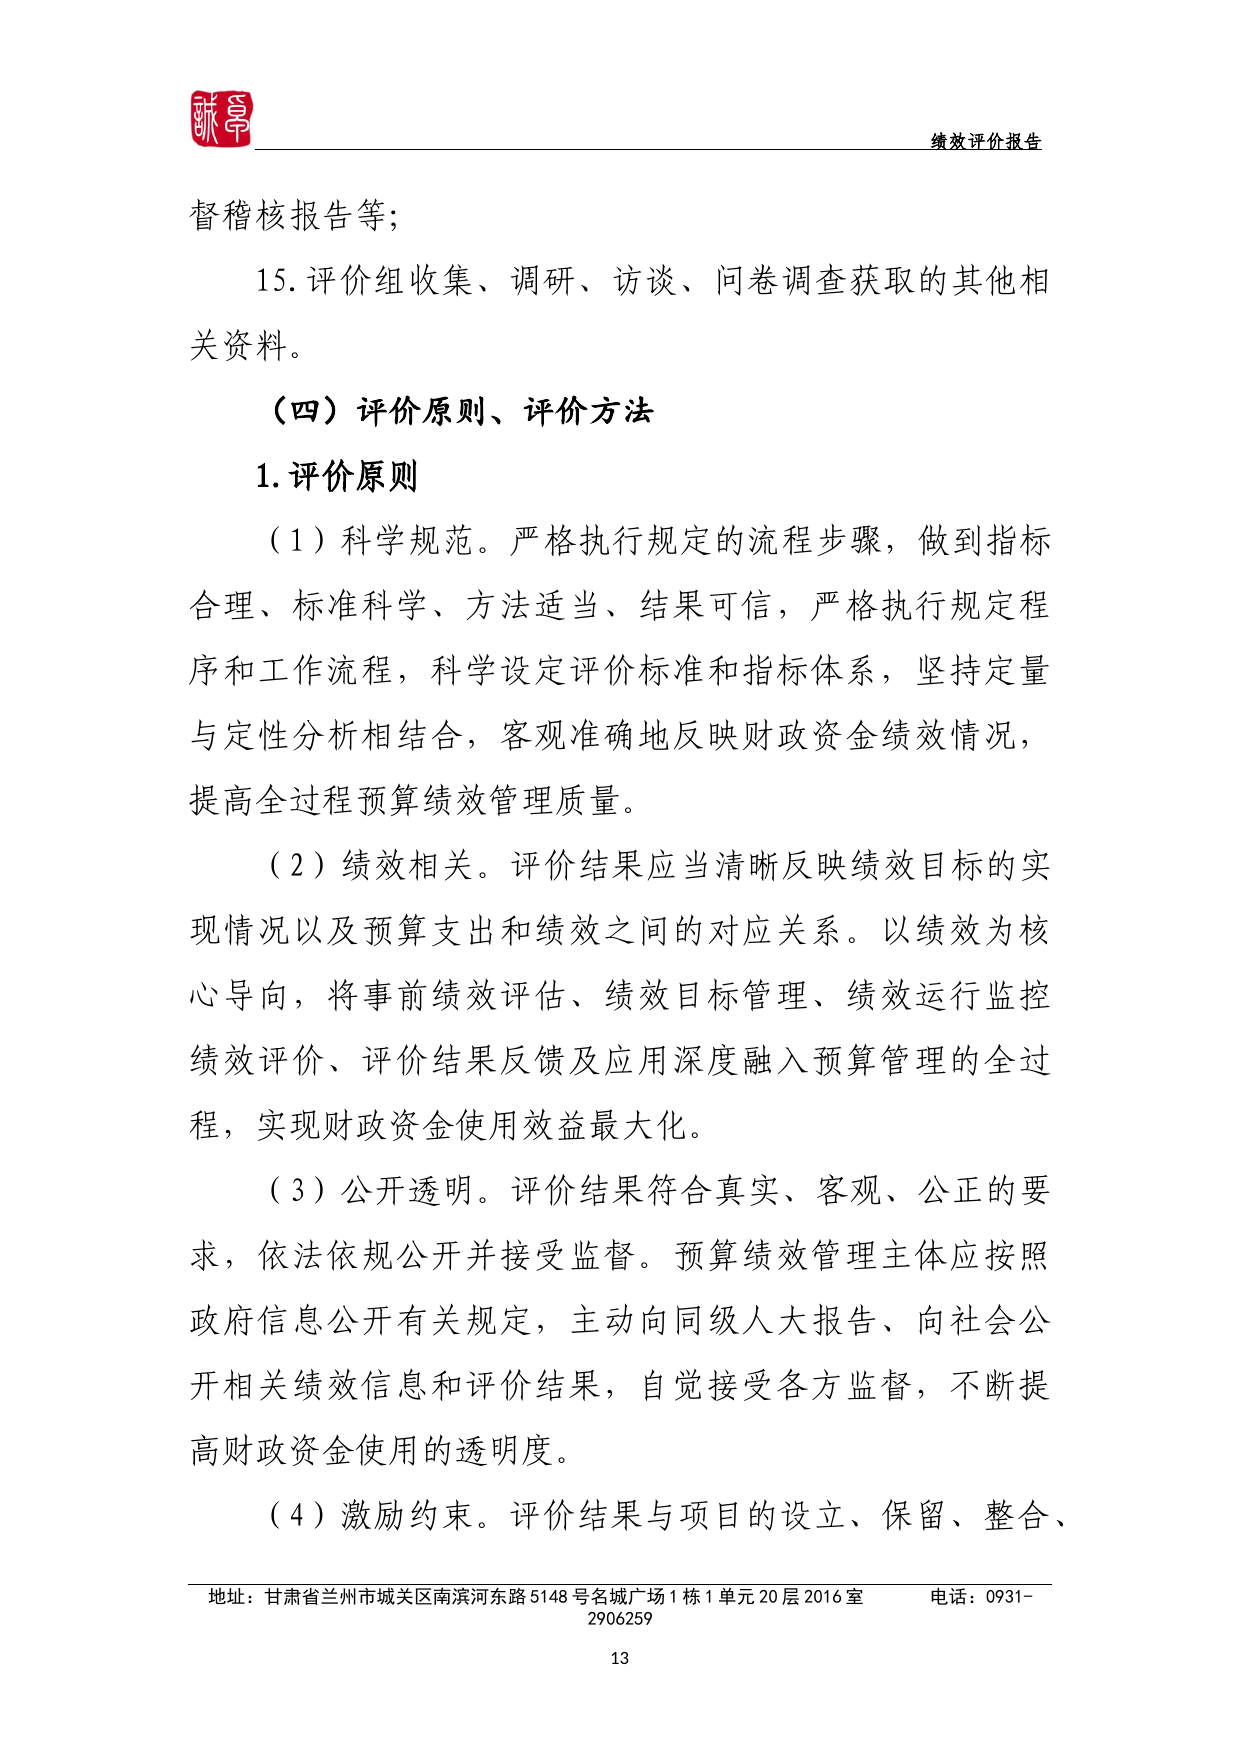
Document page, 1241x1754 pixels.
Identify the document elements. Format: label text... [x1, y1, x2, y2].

text 15.评价组收集、调研、访谈、问卷调查获取的其他相关资料。 [188, 246, 1052, 376]
text （2）绩效相关。评价结果应当清晰反映绩效目标的实现情况以及预算支出和绩效之间的对应关系。以绩效为核心导向，将事前绩效评估、绩效目标管理、绩效运行监控、绩效评价、评价结果反馈及应用深度融入预算管理的全过程，实现财政资金使用效益最大化。 [188, 831, 1052, 1156]
text （四）评价原则、评价方法 [188, 376, 1052, 441]
text （3）公开透明。评价结果符合真实、客观、公正的要求，依法依规公开并接受监督。预算绩效管理主体应按照政府信息公开有关规定，主动向同级人大报告、向社会公开相关绩效信息和评价结果，自觉接受各方监督，不断提高财政资金使用的透明度。 [188, 1156, 1052, 1481]
text 1.评价原则 [188, 441, 1052, 506]
picture [187, 90, 255, 148]
text 14.本级人大审查结果报告、审计报告及决定，财政监督稽核报告等； [188, 181, 1052, 246]
text （1）科学规范。严格执行规定的流程步骤，做到指标合理、标准科学、方法适当、结果可信，严格执行规定程序和工作流程，科学设定评价标准和指标体系，坚持定量与定性分析相结合，客观准确地反映财政资金绩效情况，提高全过程预算绩效管理质量。 [188, 506, 1052, 831]
text （4）激励约束。评价结果与项目的设立、保留、整合、调整和退出相挂钩，作为完善政策、改进管理、安排预算的重要依据。建立健全预算绩效管理激励约束机制，体现奖优罚劣和激励相容导向，切实做到花钱必问效、无效必问责。 [188, 1481, 1052, 1546]
